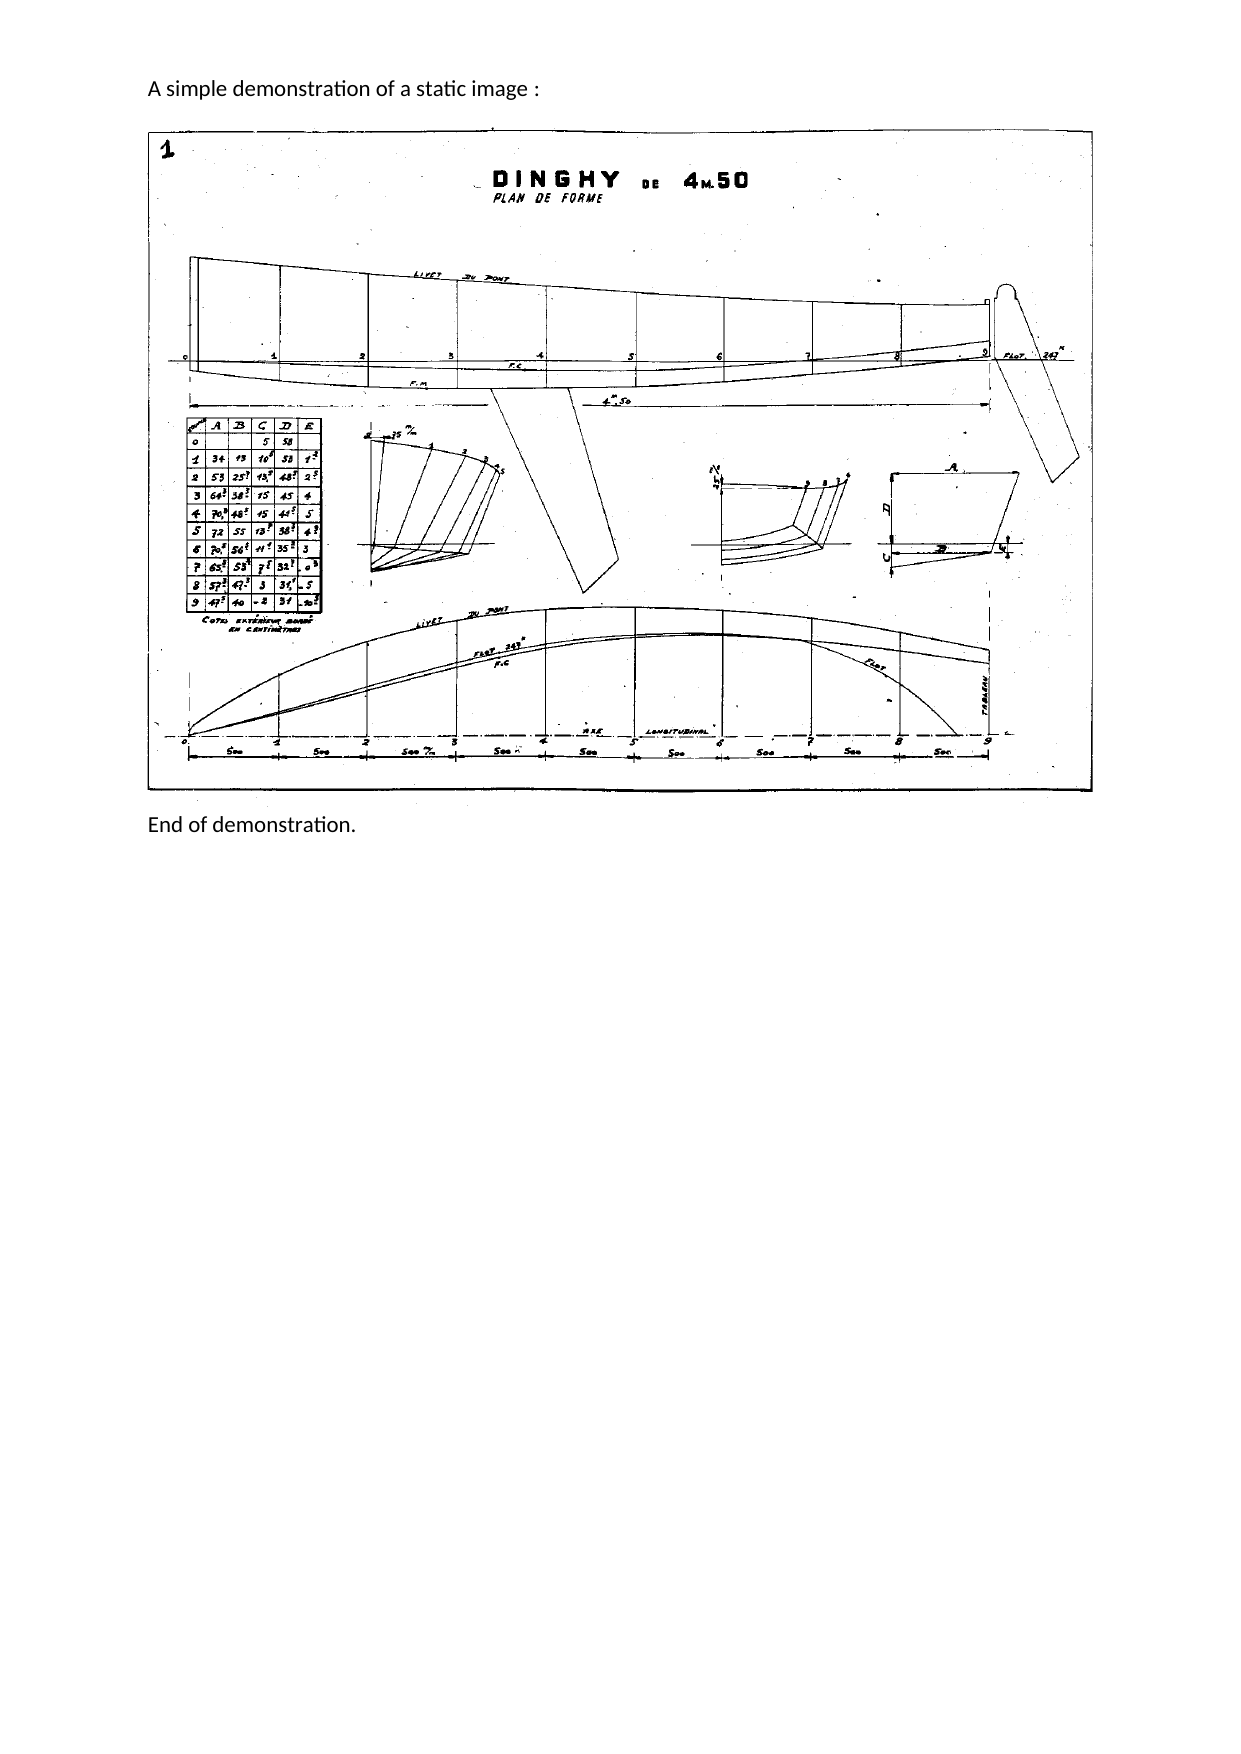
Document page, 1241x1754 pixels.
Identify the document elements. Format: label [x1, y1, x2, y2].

picture [147, 126, 1093, 807]
